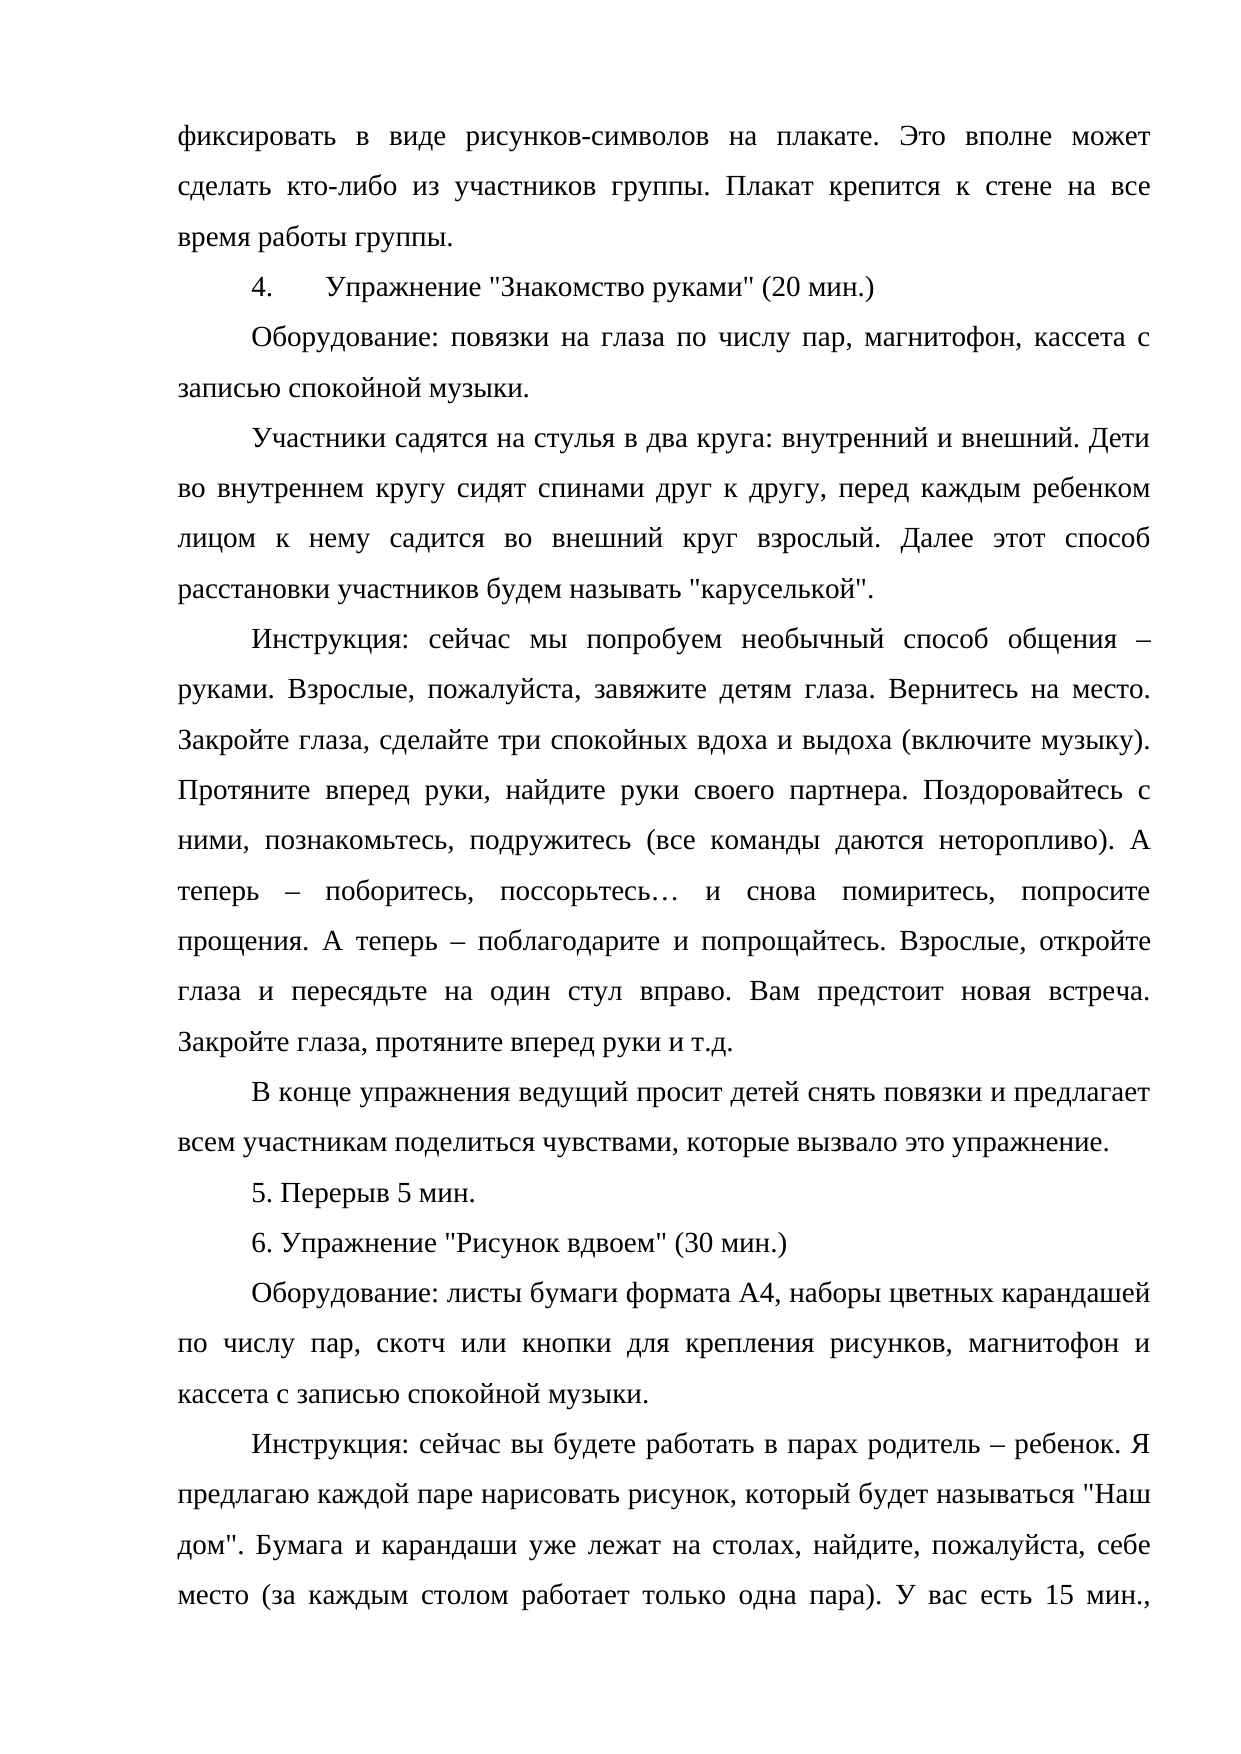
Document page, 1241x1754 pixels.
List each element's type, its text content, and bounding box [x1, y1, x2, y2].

text 4. Упражнение "Знакомство руками" (20 мин.) [177, 269, 1152, 303]
text Инструкция: сейчас мы попробуем необычный способ общения – руками. Взрослые, пожалуйста, завяжите детям глаза. Вернитесь на место. Закройте глаза, сделайте три спокойных вдоха и выдоха (включите музыку). Протяните вперед руки, найдите руки своего партнера. Поздоровайтесь с ними, познакомьтесь, подружитесь (все команды даются неторопливо). А теперь – поборитесь, поссорьтесь… и снова помиритесь, попросите прощения. А теперь – поблагодарите и попрощайтесь. Взрослые, откройте глаза и пересядьте на один стул вправо. Вам предстоит новая встреча. Закройте глаза, протяните вперед руки и т.д. [177, 621, 1152, 1057]
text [177, 118, 1152, 252]
text Оборудование: повязки на глаза по числу пар, магнитофон, кассета с записью спокойной музыки. [177, 319, 1152, 403]
text 6. Упражнение "Рисунок вдвоем" (30 мин.) [177, 1225, 1152, 1258]
text В конце упражнения ведущий просит детей снять повязки и предлагает всем участникам поделиться чувствами, которые вызвало это упражнение. [177, 1074, 1152, 1158]
text Участники садятся на стулья в два круга: внутренний и внешний. Дети во внутреннем кругу сидят спинами друг к другу, перед каждым ребенком лицом к нему садится во внешний круг взрослый. Далее этот способ расстановки участников будем называть "каруселькой". [177, 420, 1152, 604]
text 5. Перерыв 5 мин. [177, 1175, 1152, 1208]
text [177, 1426, 1152, 1611]
text Оборудование: листы бумаги формата А4, наборы цветных карандашей по числу пар, скотч или кнопки для крепления рисунков, магнитофон и кассета с записью спокойной музыки. [177, 1275, 1152, 1409]
